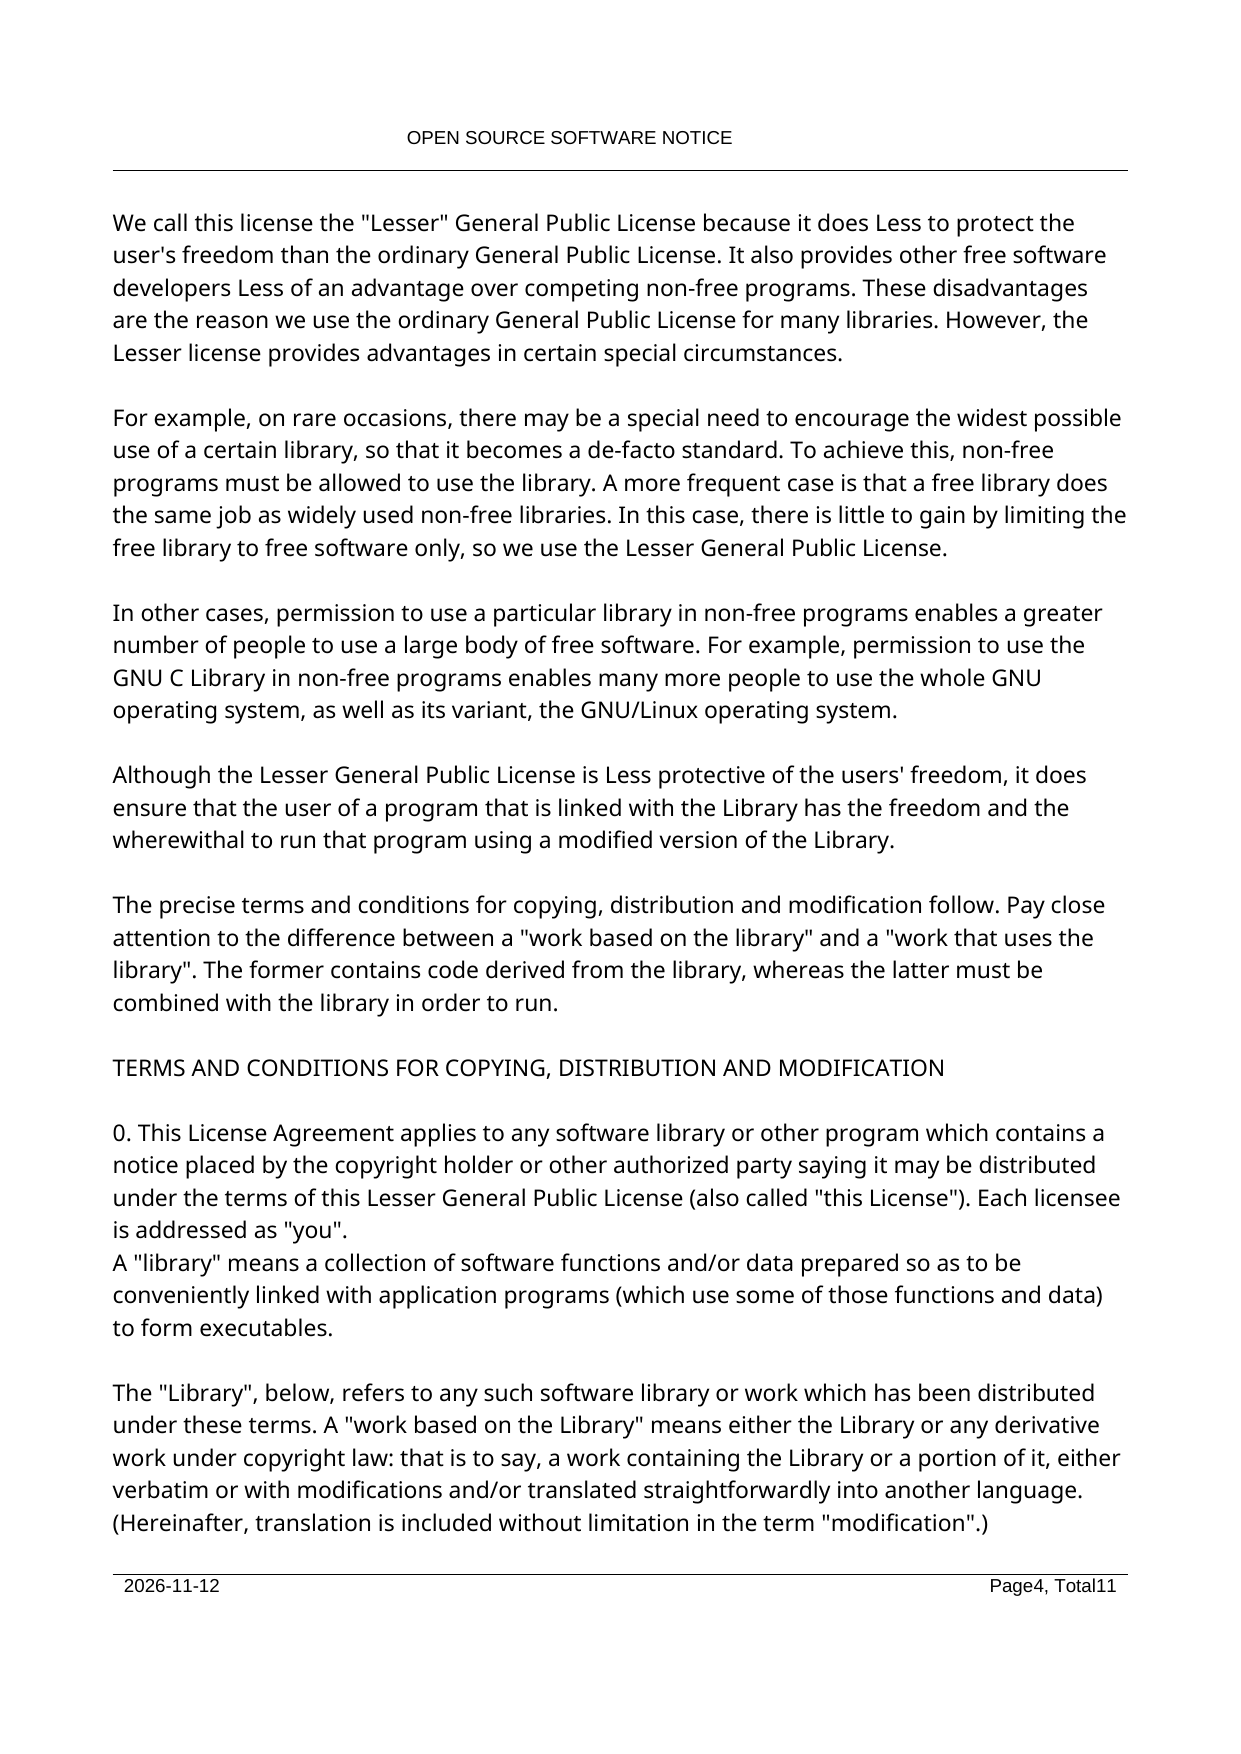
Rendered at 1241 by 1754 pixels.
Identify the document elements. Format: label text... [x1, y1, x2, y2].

text The "Library", below, refers to any such software library or work which has been distributed under these terms. A "work based on the Library" means either the Library or any derivative work under copyright law: that is to say, a work containing the Library or a portion of it, either verbatim or with modifications and/or translated straightforwardly into another language. (Hereinafter, translation is included without limitation in the term "modification".) [112, 1376, 1128, 1539]
text Although the Lesser General Public License is Less protective of the users' freedom, it does ensure that the user of a program that is linked with the Library has the freedom and the wherewithal to run that program using a modified version of the Library. [112, 759, 1128, 856]
text The precise terms and conditions for copying, distribution and modification follow. Pay close attention to the difference between a "work based on the library" and a "work that uses the library". The former contains code derived from the library, whereas the latter must be combined with the library in order to run. [112, 889, 1128, 1019]
text TERMS AND CONDITIONS FOR COPYING, DISTRIBUTION AND MODIFICATION [112, 1051, 1128, 1084]
text A "library" means a collection of software functions and/or data prepared so as to be conveniently linked with application programs (which use some of those functions and data) to form executables. [112, 1246, 1128, 1344]
text We call this license the "Lesser" General Public License because it does Less to protect the user's freedom than the ordinary General Public License. It also provides other free software developers Less of an advantage over competing non-free programs. These disadvantages are the reason we use the ordinary General Public License for many libraries. However, the Lesser license provides advantages in certain special circumstances. [112, 206, 1128, 369]
text For example, on rare occasions, there may be a special need to encourage the widest possible use of a certain library, so that it becomes a de-facto standard. To achieve this, non-free programs must be allowed to use the library. A more frequent case is that a free library does the same job as widely used non-free libraries. In this case, there is little to gain by limiting the free library to free software only, so we use the Lesser General Public License. [112, 401, 1128, 564]
text 0. This License Agreement applies to any software library or other program which contains a notice placed by the copyright holder or other authorized party saying it may be distributed under the terms of this Lesser General Public License (also called "this License"). Each licensee is addressed as "you". [112, 1116, 1128, 1246]
text In other cases, permission to use a particular library in non-free programs enables a greater number of people to use a large body of free software. For example, permission to use the GNU C Library in non-free programs enables many more people to use the whole GNU operating system, as well as its variant, the GNU/Linux operating system. [112, 596, 1128, 726]
